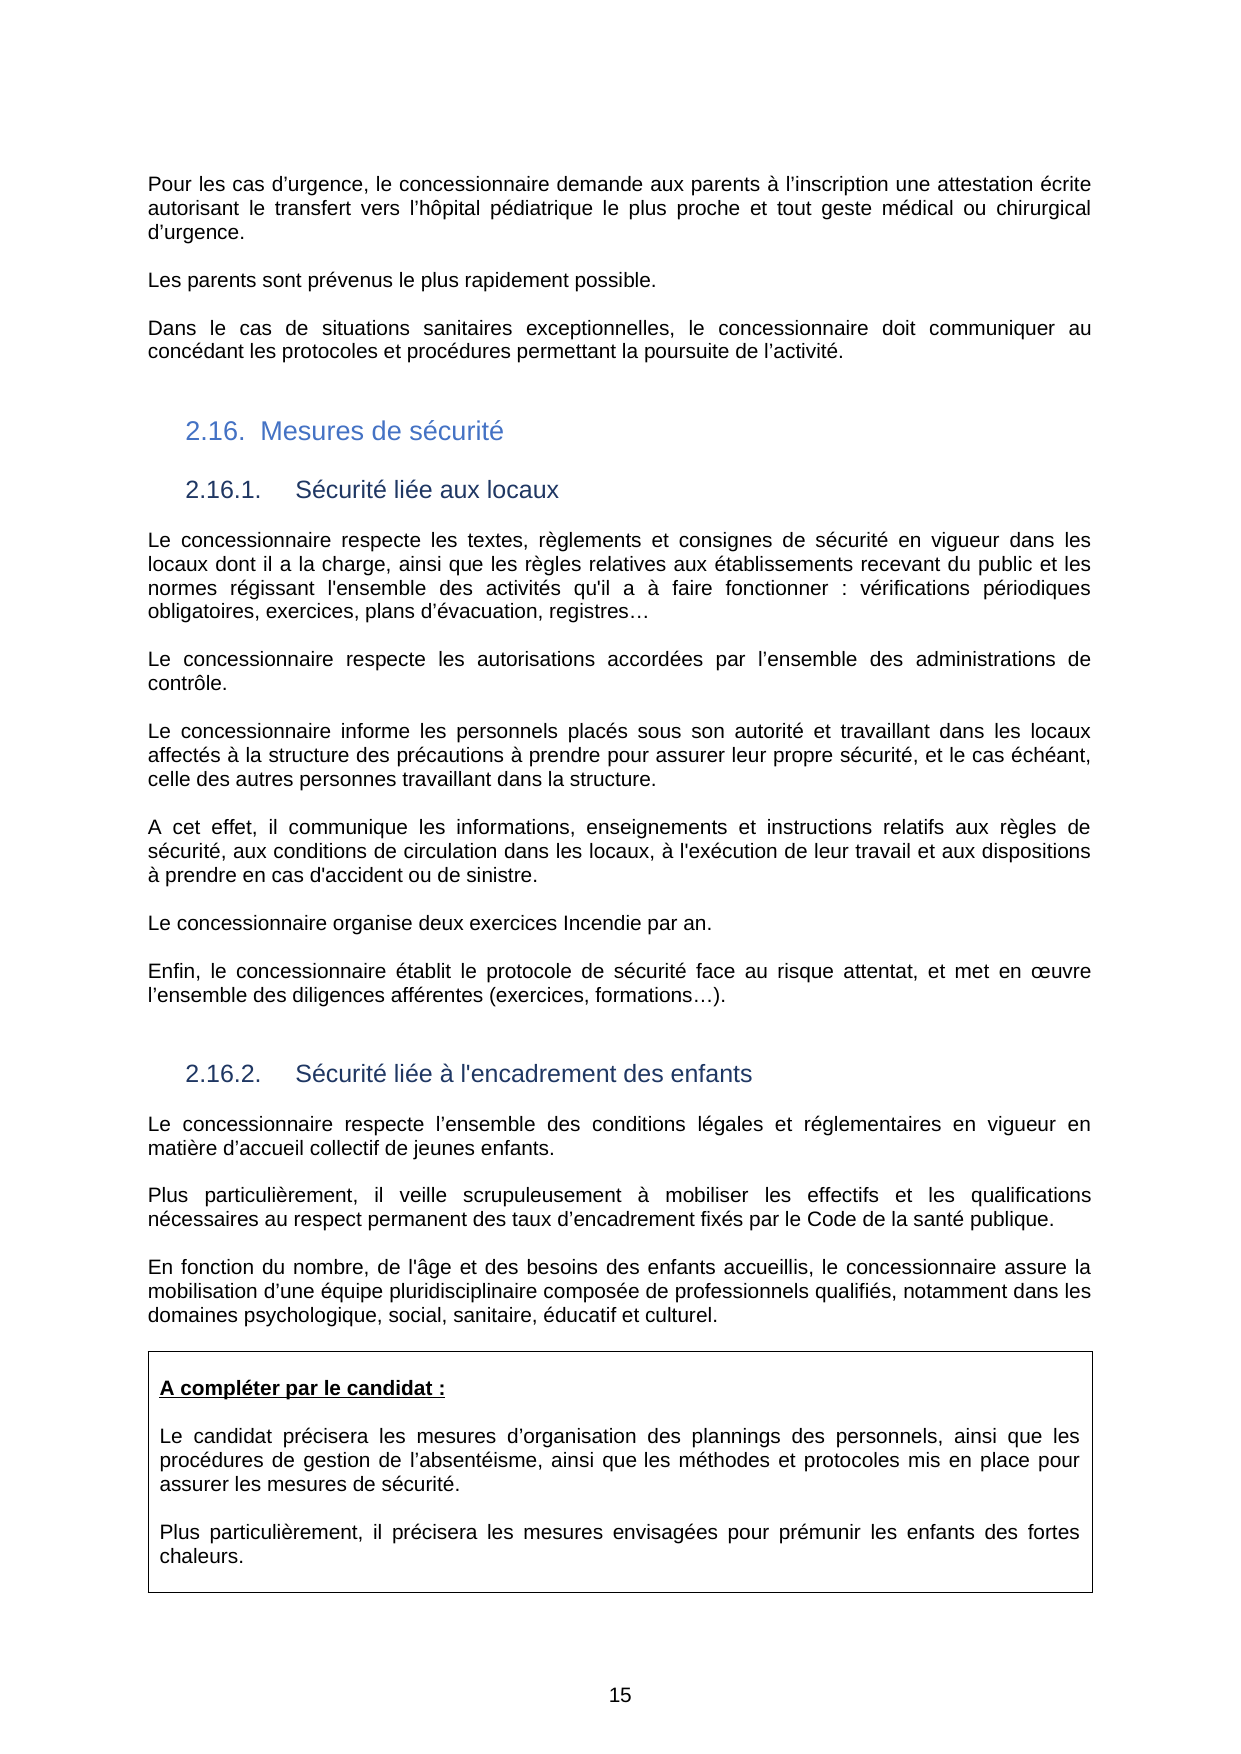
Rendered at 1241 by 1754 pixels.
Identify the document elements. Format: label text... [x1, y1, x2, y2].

text Le concessionnaire respecte les autorisations accordées par l’ensemble des administrations de contrôle. [148, 647, 1093, 695]
subtitle Sécurité liée à l'encadrement des enfants [185, 1059, 1093, 1087]
table_header A compléter par le candidat : Le candidat précisera les mesures d’organisation des plannings des personnels, ainsi que les procédures de gestion de l’absentéisme, ainsi que les méthodes et protocoles mis en place pour assurer les mesures de sécurité. Plus particulièrement, il précisera les mesures envisagées pour prémunir les enfants des fortes chaleurs. [149, 1352, 1092, 1592]
text Le concessionnaire informe les personnels placés sous son autorité et travaillant dans les locaux affectés à la structure des précautions à prendre pour assurer leur propre sécurité, et le cas échéant, celle des autres personnes travaillant dans la structure. [148, 719, 1093, 791]
text Dans le cas de situations sanitaires exceptionnelles, le concessionnaire doit communiquer au concédant les protocoles et procédures permettant la poursuite de l’activité. [148, 315, 1093, 363]
text Pour les cas d’urgence, le concessionnaire demande aux parents à l’inscription une attestation écrite autorisant le transfert vers l’hôpital pédiatrique le plus proche et tout geste médical ou chirurgical d’urgence. [148, 172, 1093, 243]
text Le concessionnaire organise deux exercices Incendie par an. [148, 887, 1093, 935]
text Enfin, le concessionnaire établit le protocole de sécurité face au risque attentat, et met en œuvre l’ensemble des diligences afférentes (exercices, formations…). [148, 959, 1093, 1007]
text Le concessionnaire respecte les textes, règlements et consignes de sécurité en vigueur dans les locaux dont il a la charge, ainsi que les règles relatives aux établissements recevant du public et les normes régissant l'ensemble des activités qu'il a à faire fonctionner : vérifications périodiques obligatoires, exercices, plans d’évacuation, registres… [148, 527, 1093, 623]
text Plus particulièrement, il veille scrupuleusement à mobiliser les effectifs et les qualifications nécessaires au respect permanent des taux d’encadrement fixés par le Code de la santé publique. [148, 1183, 1093, 1231]
text Les parents sont prévenus le plus rapidement possible. [148, 267, 1093, 291]
text En fonction du nombre, de l'âge et des besoins des enfants accueillis, le concessionnaire assure la mobilisation d’une équipe pluridisciplinaire composée de professionnels qualifiés, notamment dans les domaines psychologique, social, sanitaire, éducatif et culturel. [148, 1255, 1093, 1327]
subtitle Mesures de sécurité [185, 415, 1093, 447]
text Le concessionnaire respecte l’ensemble des conditions légales et réglementaires en vigueur en matière d’accueil collectif de jeunes enfants. [148, 1111, 1093, 1159]
text A cet effet, il communique les informations, enseignements et instructions relatifs aux règles de sécurité, aux conditions de circulation dans les locaux, à l'exécution de leur travail et aux dispositions à prendre en cas d'accident ou de sinistre. [148, 815, 1093, 887]
subtitle Sécurité liée aux locaux [185, 475, 1093, 503]
